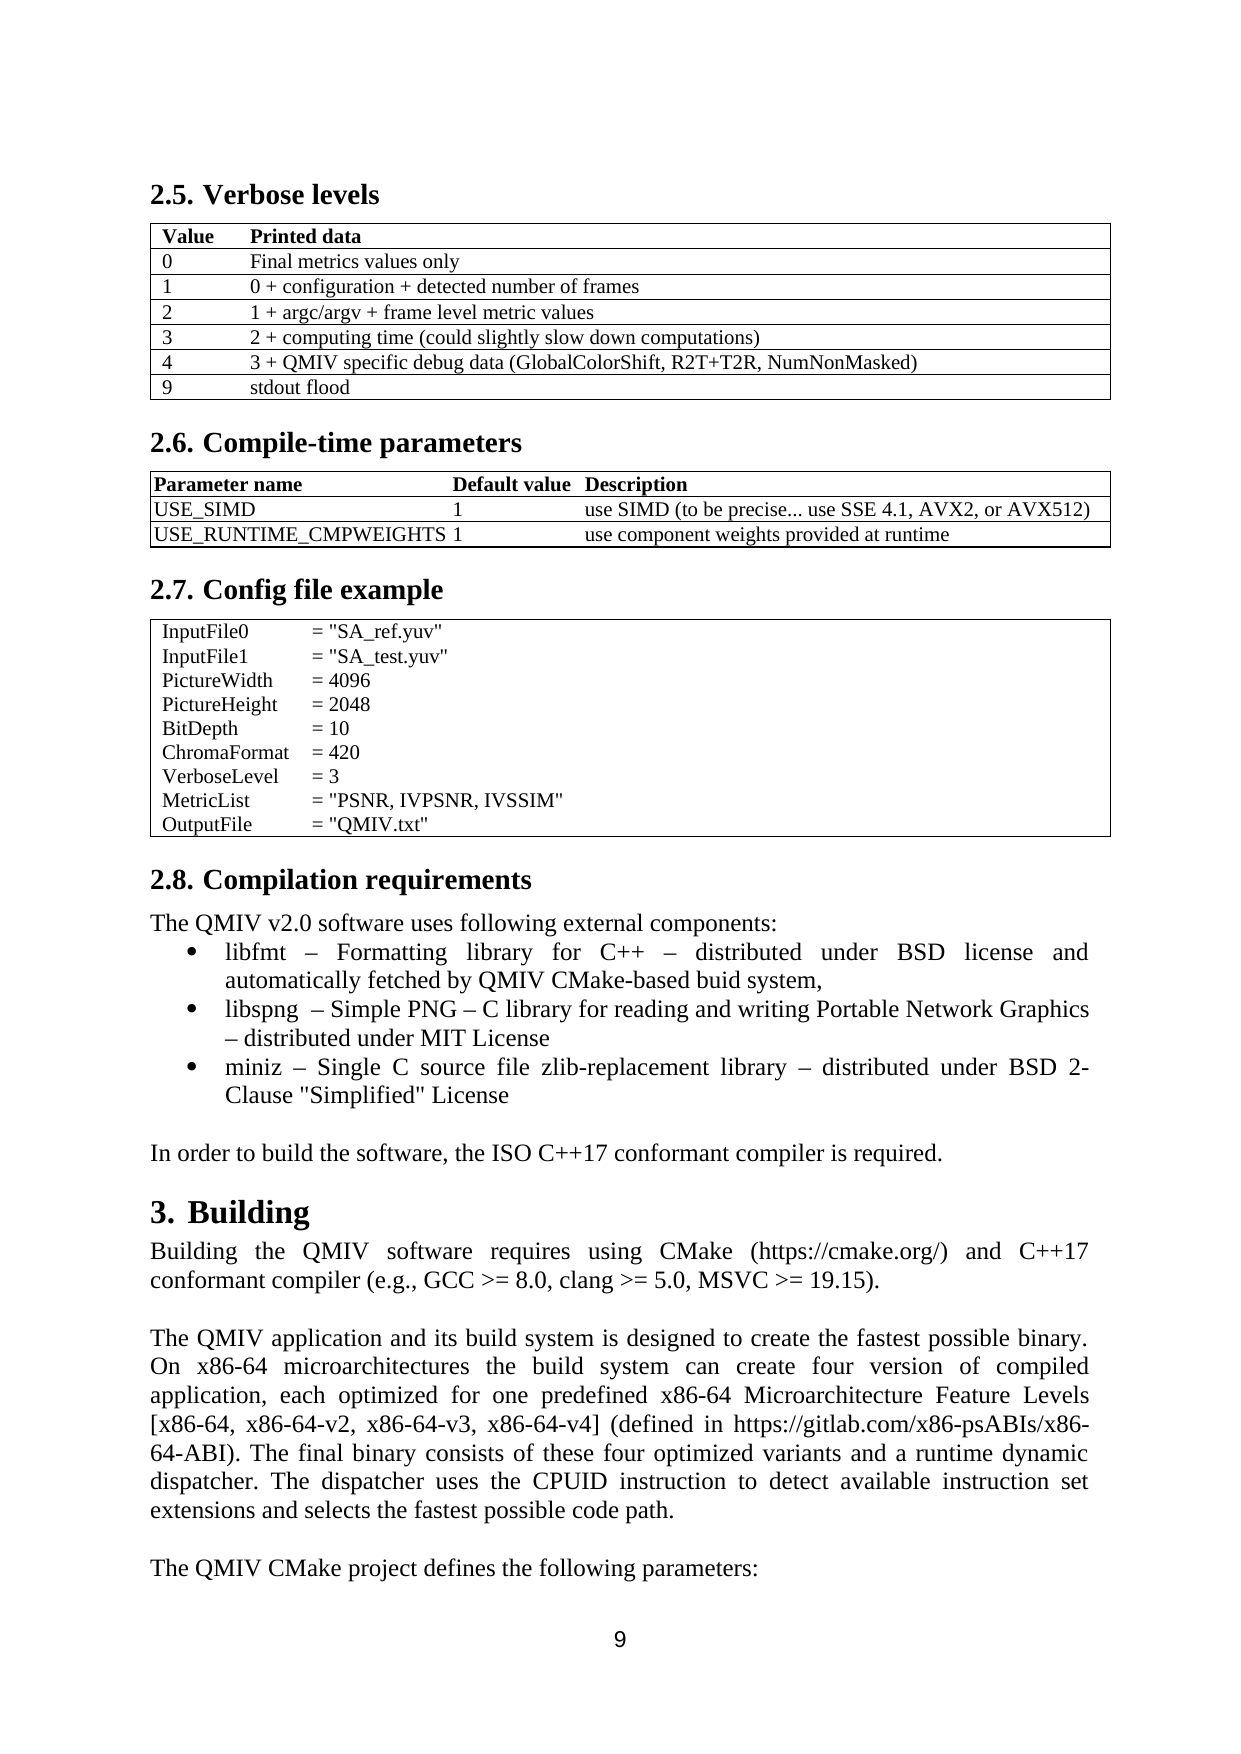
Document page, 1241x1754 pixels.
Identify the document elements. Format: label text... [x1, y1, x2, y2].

table_cell USE_RUNTIME_CMPWEIGHTS [151, 522, 449, 546]
table_cell 1 [151, 275, 238, 298]
table_cell stdout flood [239, 375, 1110, 399]
text The QMIV v2.0 software uses following external components: [150, 908, 1090, 937]
subtitle Compilation requirements [150, 862, 1090, 896]
table_cell 4 [151, 350, 238, 374]
table_header = "SA_ref.yuv" [300, 620, 1110, 643]
table_cell 3 [151, 325, 238, 349]
table_cell PictureWidth [151, 668, 300, 692]
subtitle Building [150, 1192, 1090, 1230]
table_cell InputFile1 [151, 644, 300, 668]
list libfmt – Formatting library for C++ – distributed under BSD license and automatically fetched by QMIV CMake-based buid system, [187, 937, 1090, 994]
table_cell 1 + argc/argv + frame level metric values [239, 300, 1110, 324]
table_cell 1 [449, 497, 582, 521]
table_cell OutputFile [151, 812, 300, 836]
subtitle Verbose levels [150, 177, 1090, 211]
table_cell MetricList [151, 788, 300, 812]
table_cell Final metrics values only [239, 249, 1110, 273]
table_cell = "QMIV.txt" [300, 812, 1110, 836]
table_cell = 2048 [300, 692, 1110, 716]
table_cell 2 + computing time (could slightly slow down computations) [239, 325, 1110, 349]
list libspng – Simple PNG – C library for reading and writing Portable Network Graphics – distributed under MIT License [187, 994, 1090, 1052]
table_header Parameter name [151, 472, 449, 496]
table_header Value [151, 224, 238, 248]
table_header Printed data [239, 224, 1110, 248]
subtitle Compile-time parameters [150, 425, 1090, 458]
table_cell ChromaFormat [151, 740, 300, 764]
table_cell = 4096 [300, 668, 1110, 692]
table_cell 2 [151, 300, 238, 324]
table_cell = 3 [300, 764, 1110, 788]
table_cell use component weights provided at runtime [582, 522, 1110, 546]
table_cell = 10 [300, 716, 1110, 740]
table_header Description [582, 472, 1110, 496]
table_cell = "PSNR, IVPSNR, IVSSIM" [300, 788, 1110, 812]
table_cell use SIMD (to be precise... use SSE 4.1, AVX2, or AVX512) [582, 497, 1110, 521]
text In order to build the software, the ISO C++17 conformant compiler is required. [150, 1138, 1090, 1167]
table_cell BitDepth [151, 716, 300, 740]
table_header InputFile0 [151, 620, 300, 643]
table_cell PictureHeight [151, 692, 300, 716]
table_cell 0 + configuration + detected number of frames [239, 275, 1110, 298]
subtitle Config file example [150, 572, 1090, 606]
table_cell 3 + QMIV specific debug data (GlobalColorShift, R2T+T2R, NumNonMasked) [239, 350, 1110, 374]
table_cell USE_SIMD [151, 497, 449, 521]
text The QMIV CMake project defines the following parameters: [150, 1553, 1090, 1581]
table_cell VerboseLevel [151, 764, 300, 788]
table_cell 1 [449, 522, 582, 546]
table_cell = "SA_test.yuv" [300, 644, 1110, 668]
table_header Default value [449, 472, 582, 496]
table_cell 9 [151, 375, 238, 399]
table_cell = 420 [300, 740, 1110, 764]
table_cell 0 [151, 249, 238, 273]
list miniz – Single C source file zlib-replacement library – distributed under BSD 2-Clause "Simplified" License [187, 1052, 1090, 1109]
text The QMIV application and its build system is designed to create the fastest possible binary. On x86-64 microarchitectures the build system can create four version of compiled application, each optimized for one predefined x86-64 Microarchitecture Feature Levels [x86-64, x86-64-v2, x86-64-v3, x86-64-v4] (defined in https://gitlab.com/x86-psABIs/x86-64-ABI). The final binary consists of these four optimized variants and a runtime dynamic dispatcher. The dispatcher uses the CPUID instruction to detect available instruction set extensions and selects the fastest possible code path. [150, 1323, 1090, 1524]
text Building the QMIV software requires using CMake (https://cmake.org/) and C++17 conformant compiler (e.g., GCC >= 8.0, clang >= 5.0, MSVC >= 19.15). [150, 1236, 1090, 1294]
